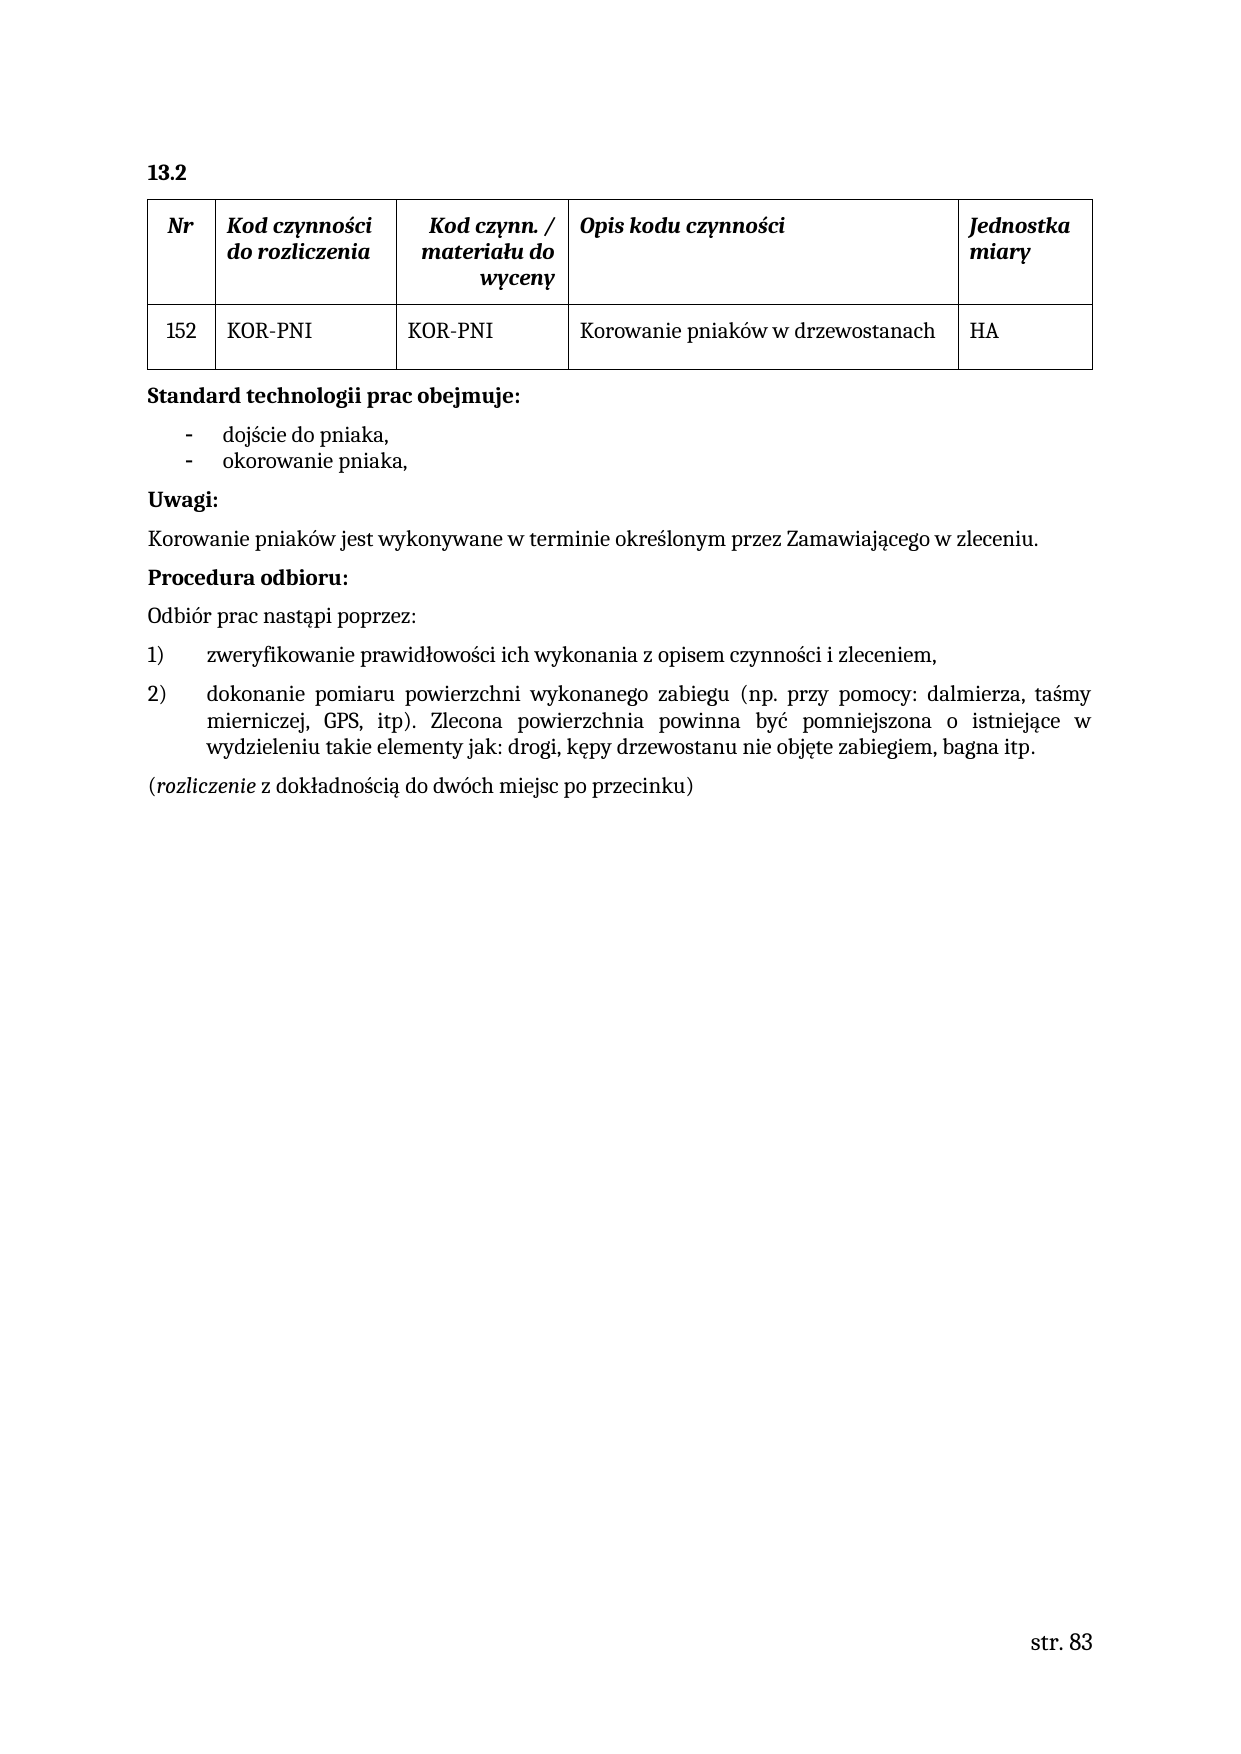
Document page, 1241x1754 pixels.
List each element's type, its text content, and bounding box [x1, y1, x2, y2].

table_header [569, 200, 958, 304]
text (rozliczenie z dokładnością do dwóch miejsc po przecinku) [148, 773, 1093, 799]
text Uwagi: [148, 487, 1093, 513]
text 1) zweryfikowanie prawidłowości ich wykonania z opisem czynności i zleceniem, [148, 642, 1093, 668]
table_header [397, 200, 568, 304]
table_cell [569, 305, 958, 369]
text Standard technologii prac obejmuje: [148, 383, 1093, 409]
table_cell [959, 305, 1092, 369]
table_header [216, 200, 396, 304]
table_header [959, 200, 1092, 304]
text Korowanie pniaków jest wykonywane w terminie określonym przez Zamawiającego w zleceniu. [148, 526, 1093, 552]
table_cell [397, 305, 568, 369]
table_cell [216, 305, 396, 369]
text 13.2 [148, 160, 1093, 186]
text Procedura odbioru: [148, 564, 1093, 591]
text 2) dokonanie pomiaru powierzchni wykonanego zabiegu (np. przy pomocy: dalmierza, taśmy mierniczej, GPS, itp). Zlecona powierzchnia powinna być pomniejszona o istniejące w wydzieleniu takie elementy jak: drogi, kępy drzewostanu nie objęte zabiegiem, bagna itp. [148, 681, 1093, 760]
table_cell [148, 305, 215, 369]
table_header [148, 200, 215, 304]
list dojście do pniaka, [185, 422, 1093, 448]
text Odbiór prac nastąpi poprzez: [148, 603, 1093, 630]
list okorowanie pniaka, [185, 448, 1093, 474]
